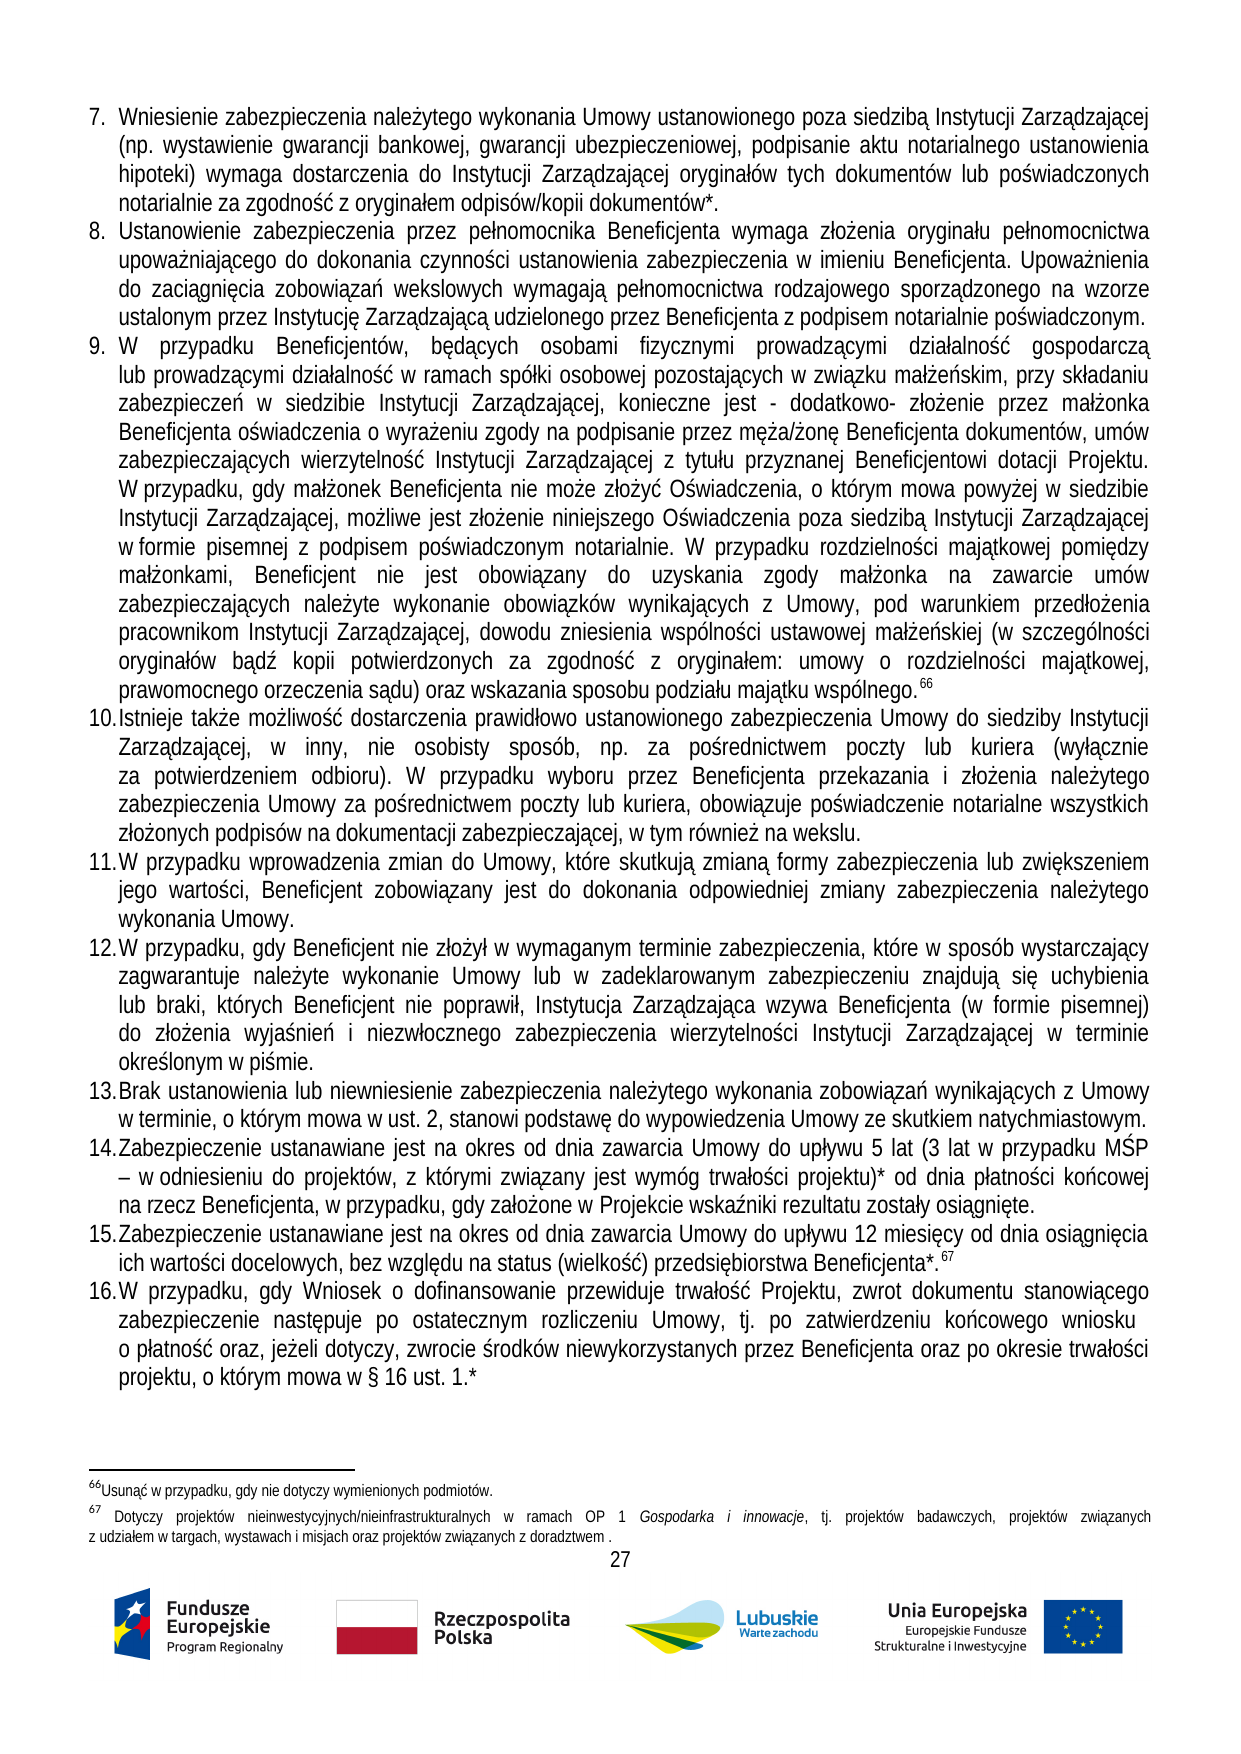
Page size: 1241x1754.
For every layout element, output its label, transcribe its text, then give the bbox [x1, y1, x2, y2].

list Wniesienie zabezpieczenia należytego wykonania Umowy ustanowionego poza siedzibą Instytucji Zarządzającej (np. wystawienie gwarancji bankowej, gwarancji ubezpieczeniowej, podpisanie aktu notarialnego ustanowienia hipoteki) wymaga dostarczenia do Instytucji Zarządzającej oryginałów tych dokumentów lub poświadczonych notarialnie za zgodność z oryginałem odpisów/kopii dokumentów*. [89, 102, 1152, 216]
picture [88, 1572, 1152, 1681]
list W przypadku, gdy Beneficjent nie złożył w wymaganym terminie zabezpieczenia, które w sposób wystarczający zagwarantuje należyte wykonanie Umowy lub w zadeklarowanym zabezpieczeniu znajdują się uchybienia lub braki, których Beneficjent nie poprawił, Instytucja Zarządzająca wzywa Beneficjenta (w formie pisemnej) do złożenia wyjaśnień i niezwłocznego zabezpieczenia wierzytelności Instytucji Zarządzającej w terminie określonym w piśmie. [89, 932, 1152, 1076]
list Ustanowienie zabezpieczenia przez pełnomocnika Beneficjenta wymaga złożenia oryginału pełnomocnictwa upoważniającego do dokonania czynności ustanowienia zabezpieczenia w imieniu Beneficjenta. Upoważnienia do zaciągnięcia zobowiązań wekslowych wymagają pełnomocnictwa rodzajowego sporządzonego na wzorze ustalonym przez Instytucję Zarządzającą udzielonego przez Beneficjenta z podpisem notarialnie poświadczonym. [89, 216, 1152, 331]
list Brak ustanowienia lub niewniesienie zabezpieczenia należytego wykonania zobowiązań wynikających z Umowy w terminie, o którym mowa w ust. 2, stanowi podstawę do wypowiedzenia Umowy ze skutkiem natychmiastowym. [89, 1076, 1152, 1133]
list W przypadku, gdy Wniosek o dofinansowanie przewiduje trwałość Projektu, zwrot dokumentu stanowiącego zabezpieczenie następuje po ostatecznym rozliczeniu Umowy, tj. po zatwierdzeniu końcowego wniosku o płatność oraz, jeżeli dotyczy, zwrocie środków niewykorzystanych przez Beneficjenta oraz po okresie trwałości projektu, o którym mowa w § 16 ust. 1.* [89, 1276, 1152, 1391]
list Zabezpieczenie ustanawiane jest na okres od dnia zawarcia Umowy do upływu 12 miesięcy od dnia osiągnięcia ich wartości docelowych, bez względu na status (wielkość) przedsiębiorstwa Beneficjenta*. [89, 1219, 1152, 1276]
list W przypadku Beneficjentów, będących osobami fizycznymi prowadzącymi działalność gospodarczą lub prowadzącymi działalność w ramach spółki osobowej pozostających w związku małżeńskim, przy składaniu zabezpieczeń w siedzibie Instytucji Zarządzającej, konieczne jest - dodatkowo- złożenie przez małżonka Beneficjenta oświadczenia o wyrażeniu zgody na podpisanie przez męża/żonę Beneficjenta dokumentów, umów zabezpieczających wierzytelność Instytucji Zarządzającej z tytułu przyznanej Beneficjentowi dotacji Projektu. W przypadku, gdy małżonek Beneficjenta nie może złożyć Oświadczenia, o którym mowa powyżej w siedzibie Instytucji Zarządzającej, możliwe jest złożenie niniejszego Oświadczenia poza siedzibą Instytucji Zarządzającej w formie pisemnej z podpisem poświadczonym notarialnie. W przypadku rozdzielności majątkowej pomiędzy małżonkami, Beneficjent nie jest obowiązany do uzyskania zgody małżonka na zawarcie umów zabezpieczających należyte wykonanie obowiązków wynikających z Umowy, pod warunkiem przedłożenia pracownikom Instytucji Zarządzającej, dowodu zniesienia wspólności ustawowej małżeńskiej (w szczególności oryginałów bądź kopii potwierdzonych za zgodność z oryginałem: umowy o rozdzielności majątkowej, prawomocnego orzeczenia sądu) oraz wskazania sposobu podziału majątku wspólnego. [89, 331, 1152, 703]
list Istnieje także możliwość dostarczenia prawidłowo ustanowionego zabezpieczenia Umowy do siedziby Instytucji Zarządzającej, w inny, nie osobisty sposób, np. za pośrednictwem poczty lub kuriera (wyłącznie za potwierdzeniem odbioru). W przypadku wyboru przez Beneficjenta przekazania i złożenia należytego zabezpieczenia Umowy za pośrednictwem poczty lub kuriera, obowiązuje poświadczenie notarialne wszystkich złożonych podpisów na dokumentacji zabezpieczającej, w tym również na wekslu. [89, 703, 1152, 847]
list W przypadku wprowadzenia zmian do Umowy, które skutkują zmianą formy zabezpieczenia lub zwiększeniem jego wartości, Beneficjent zobowiązany jest do dokonania odpowiedniej zmiany zabezpieczenia należytego wykonania Umowy. [89, 847, 1152, 932]
list Zabezpieczenie ustanawiane jest na okres od dnia zawarcia Umowy do upływu 5 lat (3 lat w przypadku MŚP – w odniesieniu do projektów, z którymi związany jest wymóg trwałości projektu)* od dnia płatności końcowej na rzecz Beneficjenta, w przypadku, gdy założone w Projekcie wskaźniki rezultatu zostały osiągnięte. [89, 1133, 1152, 1219]
